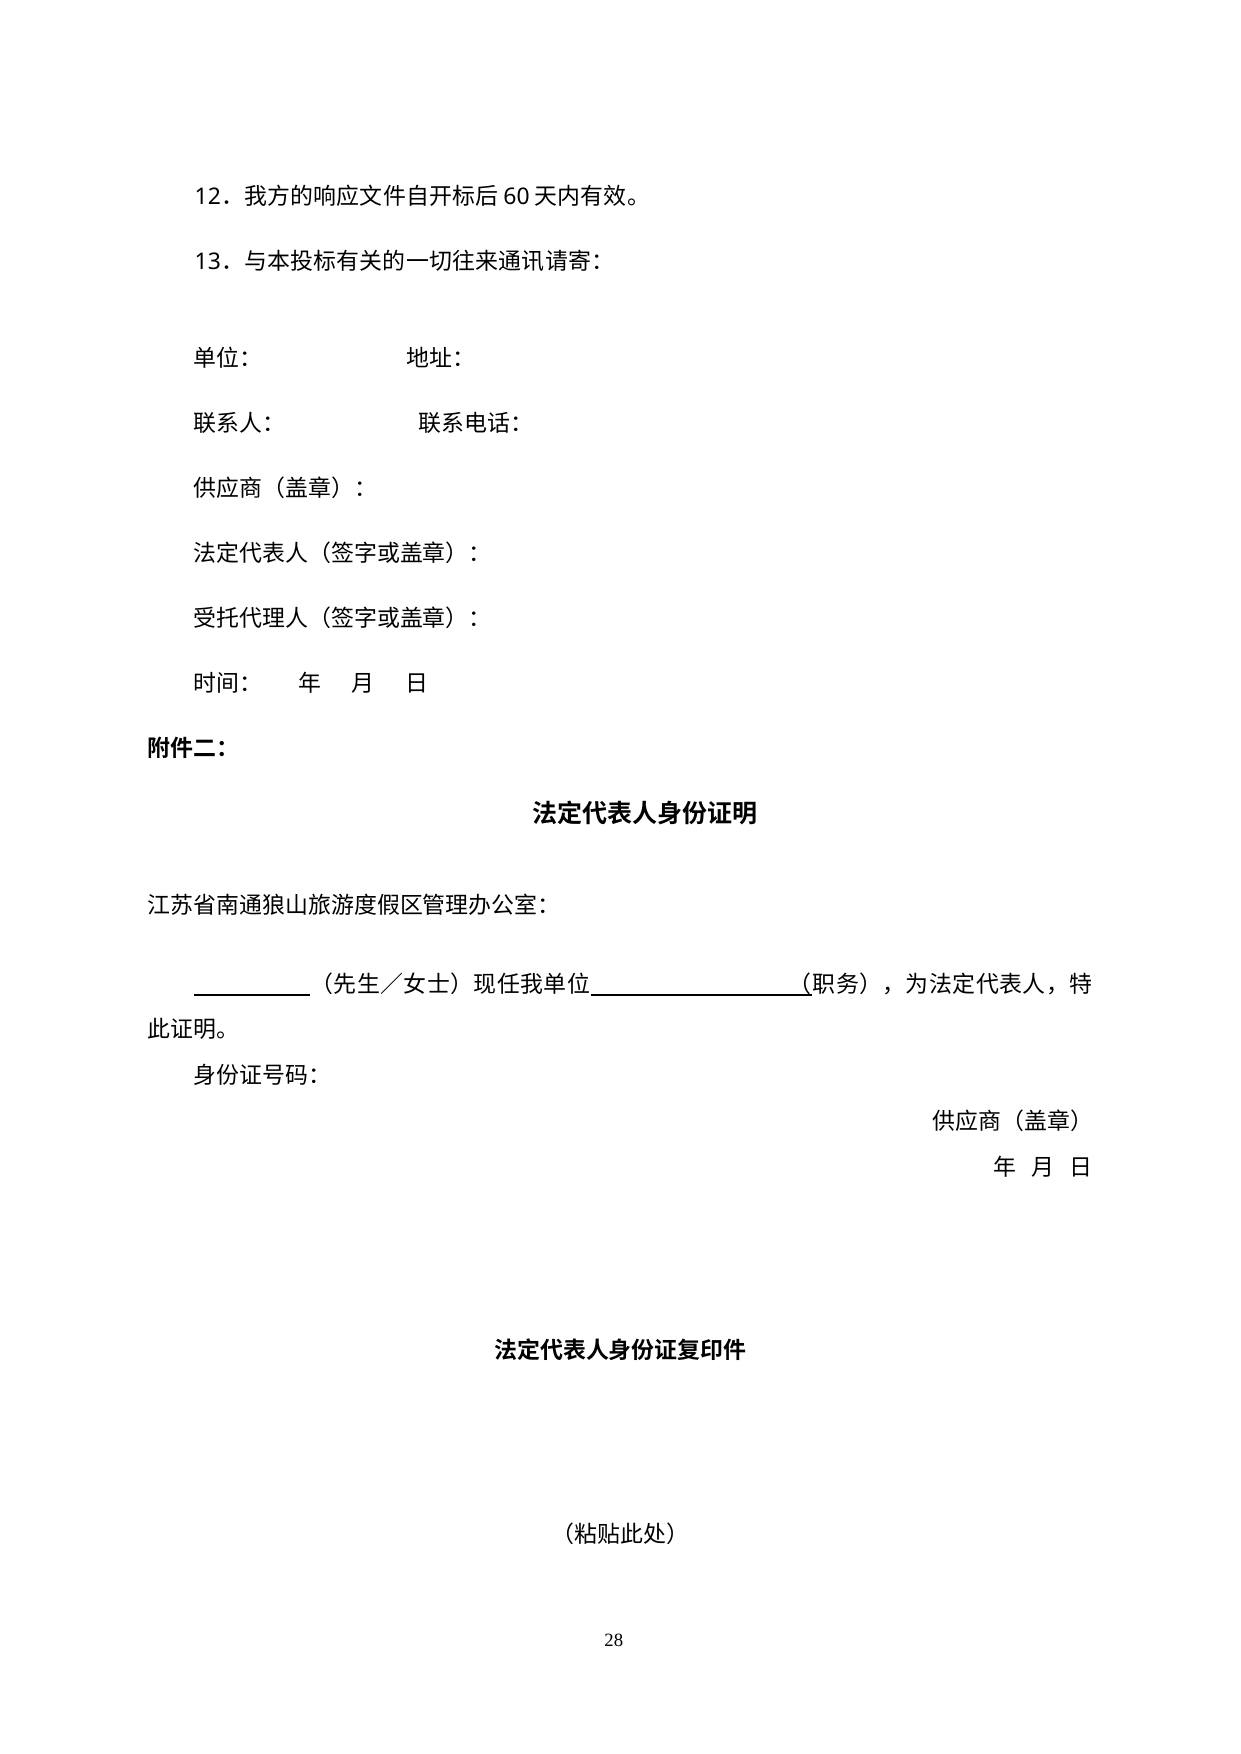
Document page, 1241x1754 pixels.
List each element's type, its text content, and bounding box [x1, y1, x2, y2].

text 单位： 地址： [148, 324, 1093, 389]
text 法定代表人（签字或盖章）： [148, 519, 1093, 584]
text 年 月 日 [148, 1139, 1093, 1184]
text 法定代表人身份证明 [148, 779, 1093, 844]
text 身份证号码： [148, 1047, 1093, 1093]
text 受托代理人（签字或盖章）： [148, 584, 1093, 649]
text 联系人： 联系电话： [148, 389, 1093, 454]
text 法定代表人身份证复印件 [148, 1322, 1093, 1368]
text 附件二： [148, 714, 1093, 779]
text 13．与本投标有关的一切往来通讯请寄： [148, 227, 1093, 292]
text 时间： 年 月 日 [148, 649, 1093, 714]
text 江苏省南通狼山旅游度假区管理办公室： [148, 877, 1093, 923]
text 供应商（盖章）： [148, 454, 1093, 519]
text （先生／女士）现任我单位 （职务），为法定代表人，特此证明。 [148, 955, 1093, 1047]
text 12．我方的响应文件自开标后60天内有效。 [148, 162, 1093, 227]
text 供应商（盖章） [148, 1093, 1093, 1139]
text （粘贴此处） [148, 1505, 1093, 1551]
